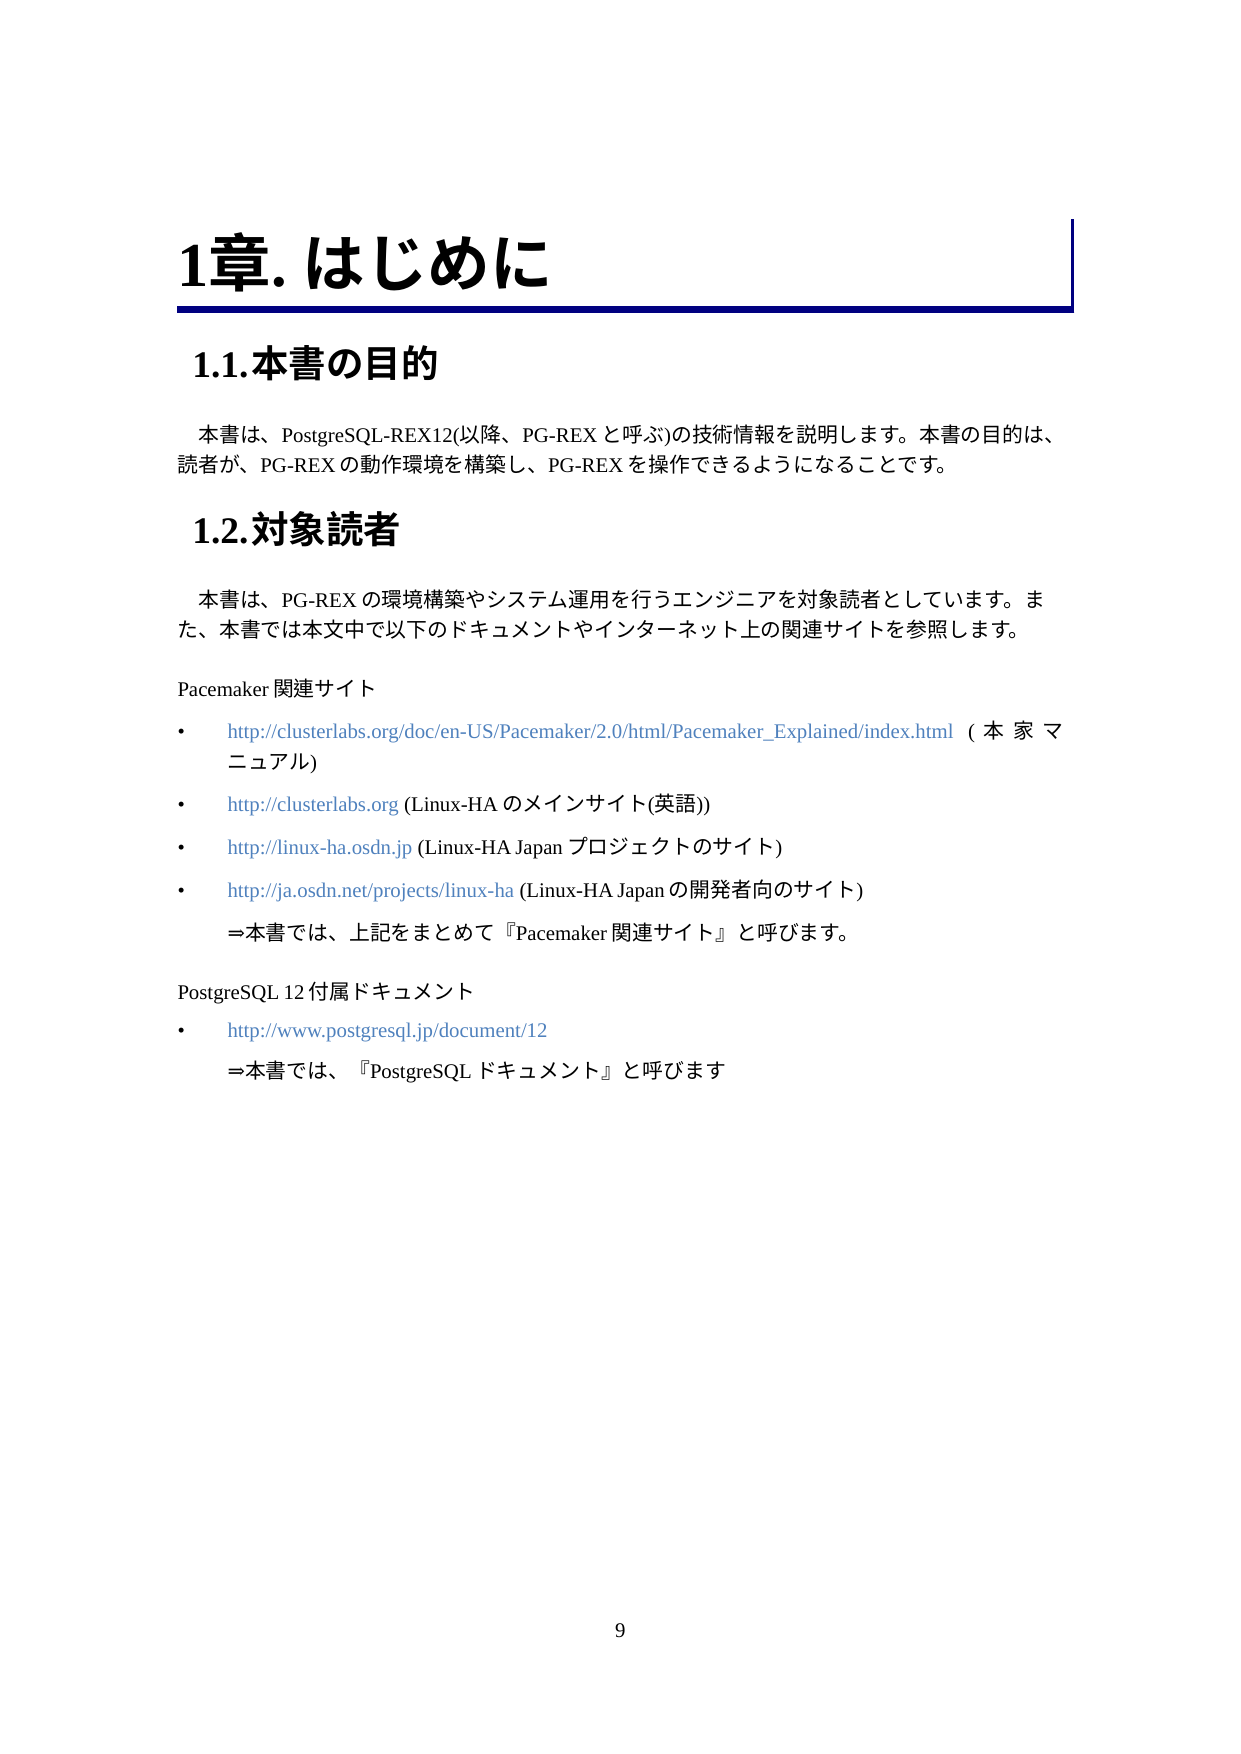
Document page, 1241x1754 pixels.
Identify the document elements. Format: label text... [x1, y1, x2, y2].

subtitle 対象読者 [192, 503, 1063, 554]
subtitle はじめに [177, 219, 1071, 306]
text 本書は、PG-REXの環境構築やシステム運用を行うエンジニアを対象読者としています。また、本書では本文中で以下のドキュメントやインターネット上の関連サイトを参照します。 [177, 583, 1054, 644]
text PostgreSQL 12付属ドキュメント [177, 975, 1054, 1005]
subtitle 本書の目的 [192, 338, 1063, 389]
list http://linux-ha.osdn.jp (Linux-HA Japanプロジェクトのサイト) [177, 830, 1063, 861]
list http://www.postgresql.jp/document/12 [177, 1018, 1063, 1042]
list ⇒本書では、『PostgreSQLドキュメント』と呼びます [177, 1054, 1063, 1085]
text 本書は、PostgreSQL-REX12(以降、PG-REXと呼ぶ)の技術情報を説明します。本書の目的は、読者が、PG-REXの動作環境を構築し、PG-REXを操作できるようになることです。 [177, 418, 1054, 478]
text Pacemaker関連サイト [177, 673, 1054, 702]
list http://ja.osdn.net/projects/linux-ha (Linux-HA Japanの開発者向のサイト) [177, 873, 1063, 903]
list ⇒本書では、上記をまとめて『Pacemaker関連サイト』と呼びます。 [177, 916, 1063, 946]
list http://clusterlabs.org/doc/en-US/Pacemaker/2.0/html/Pacemaker_Explained/index.html (本家マニュアル) [177, 715, 1063, 775]
list http://clusterlabs.org (Linux-HAのメインサイト(英語)) [177, 788, 1063, 818]
